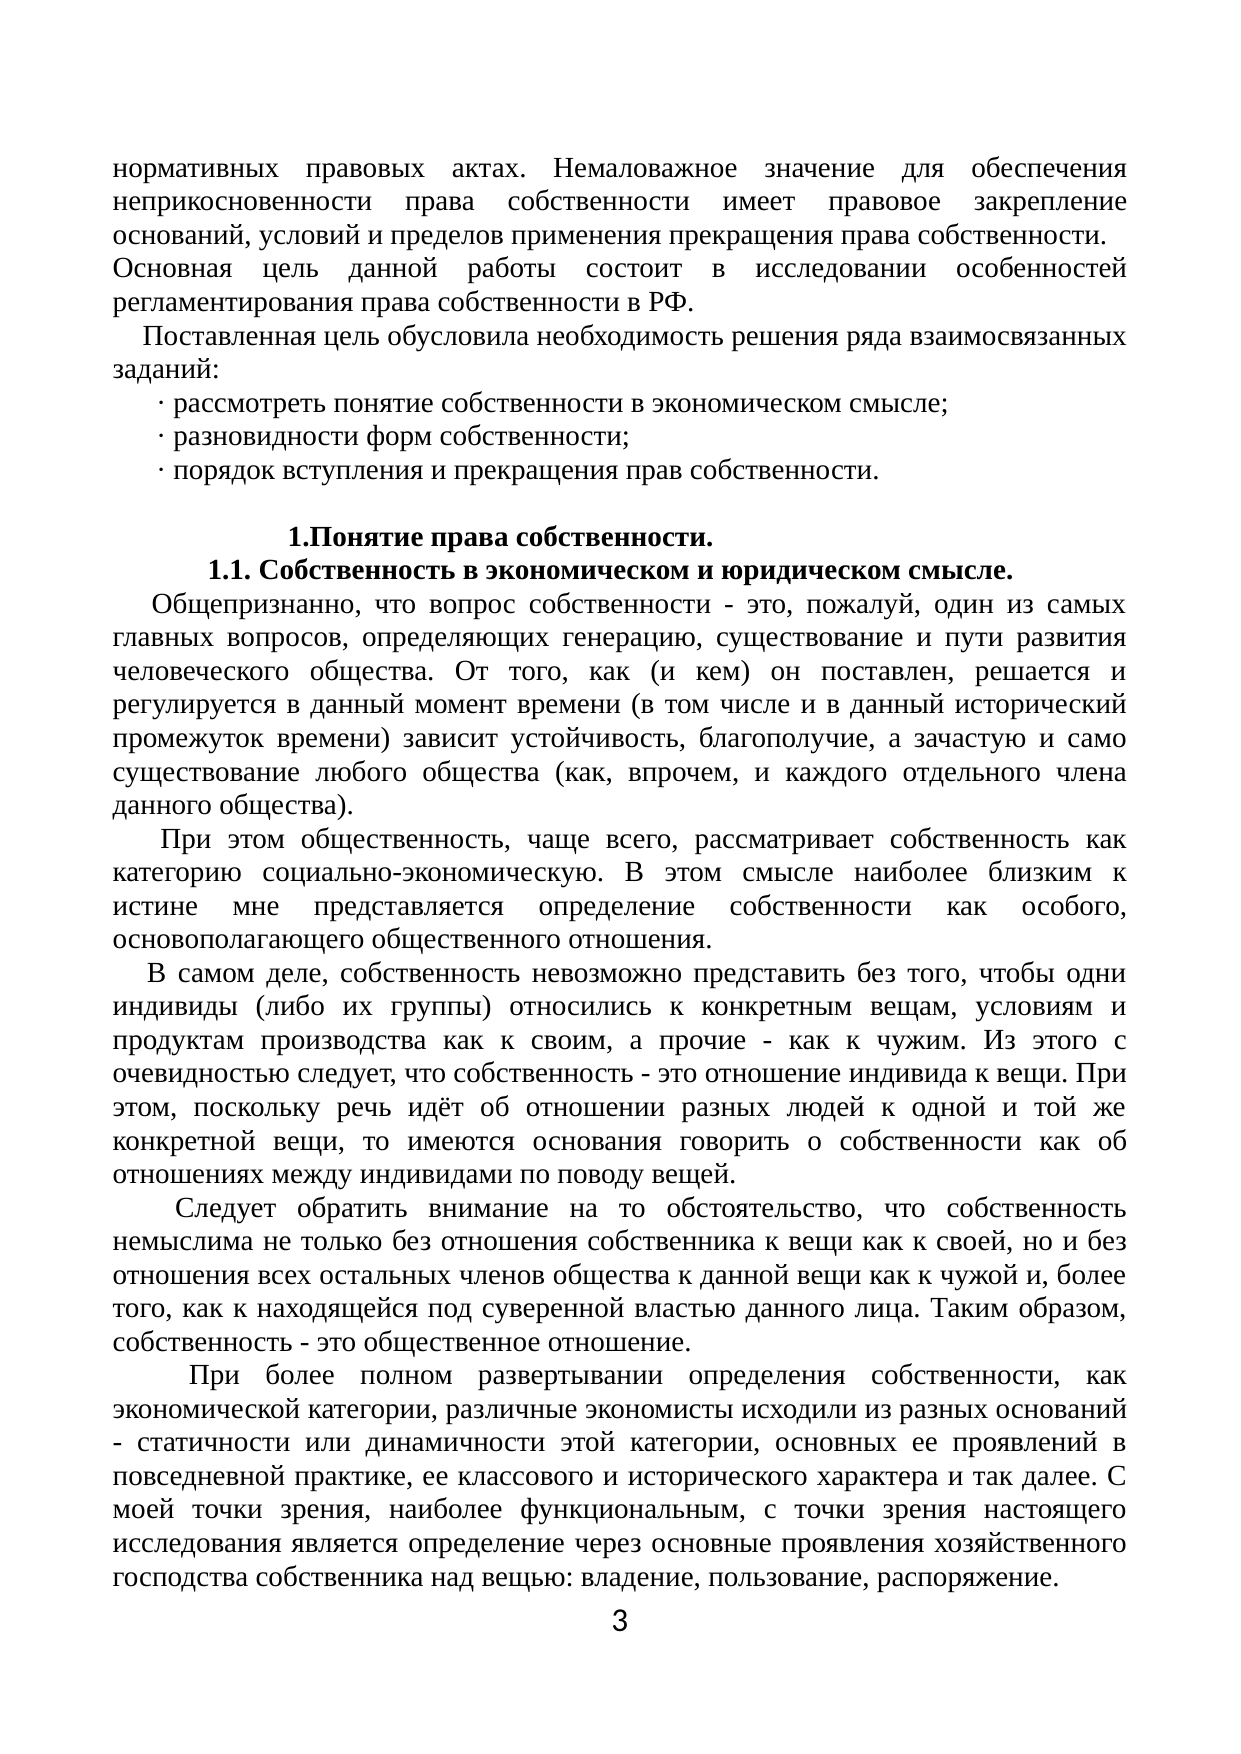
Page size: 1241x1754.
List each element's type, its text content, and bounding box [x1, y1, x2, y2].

text 1.Понятие права собственности. [112, 519, 1128, 552]
text · рассмотреть понятие собственности в экономическом смысле; [112, 385, 1128, 418]
text При более полном развертывании определения собственности, как экономической категории, различные экономисты исходили из разных оснований - статичности или динамичности этой категории, основных ее проявлений в повседневной практике, ее классового и исторического характера и так далее. С моей точки зрения, наиболее функциональным, с точки зрения настоящего исследования является определение через основные проявления хозяйственного господства собственника над вещью: владение, пользование, распоряжение. [112, 1357, 1128, 1592]
text Следует обратить внимание на то обстоятельство, что собственность немыслима не только без отношения собственника к вещи как к своей, но и без отношения всех остальных членов общества к данной вещи как к чужой и, более того, как к находящейся под суверенной властью данного лица. Таким образом, собственность - это общественное отношение. [112, 1190, 1128, 1357]
text Поставленная цель обусловила необходимость решения ряда взаимосвязанных заданий: [112, 318, 1128, 385]
text · порядок вступления и прекращения прав собственности. [112, 452, 1128, 485]
text При этом общественность, чаще всего, рассматривает собственность как категорию социально-экономическую. В этом смысле наиболее близким к истине мне представляется определение собственности как особого, основополагающего общественного отношения. [112, 821, 1128, 955]
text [112, 150, 1128, 251]
text В самом деле, собственность невозможно представить без того, чтобы одни индивиды (либо их группы) относились к конкретным вещам, условиям и продуктам производства как к своим, а прочие - как к чужим. Из этого с очевидностью следует, что собственность - это отношение индивида к вещи. При этом, поскольку речь идёт об отношении разных людей к одной и той же конкретной вещи, то имеются основания говорить о собственности как об отношениях между индивидами по поводу вещей. [112, 955, 1128, 1190]
text 1.1. Собственность в экономическом и юридическом смысле. [112, 552, 1128, 586]
text Общепризнанно, что вопрос собственности - это, пожалуй, один из самых главных вопросов, определяющих генерацию, существование и пути развития человеческого общества. От того, как (и кем) он поставлен, решается и регулируется в данный момент времени (в том числе и в данный исторический промежуток времени) зависит устойчивость, благополучие, а зачастую и само существование любого общества (как, впрочем, и каждого отдельного члена данного общества). [112, 586, 1128, 821]
text · разновидности форм собственности; [112, 418, 1128, 452]
text Основная цель данной работы состоит в исследовании особенностей регламентирования права собственности в РФ. [112, 251, 1128, 318]
